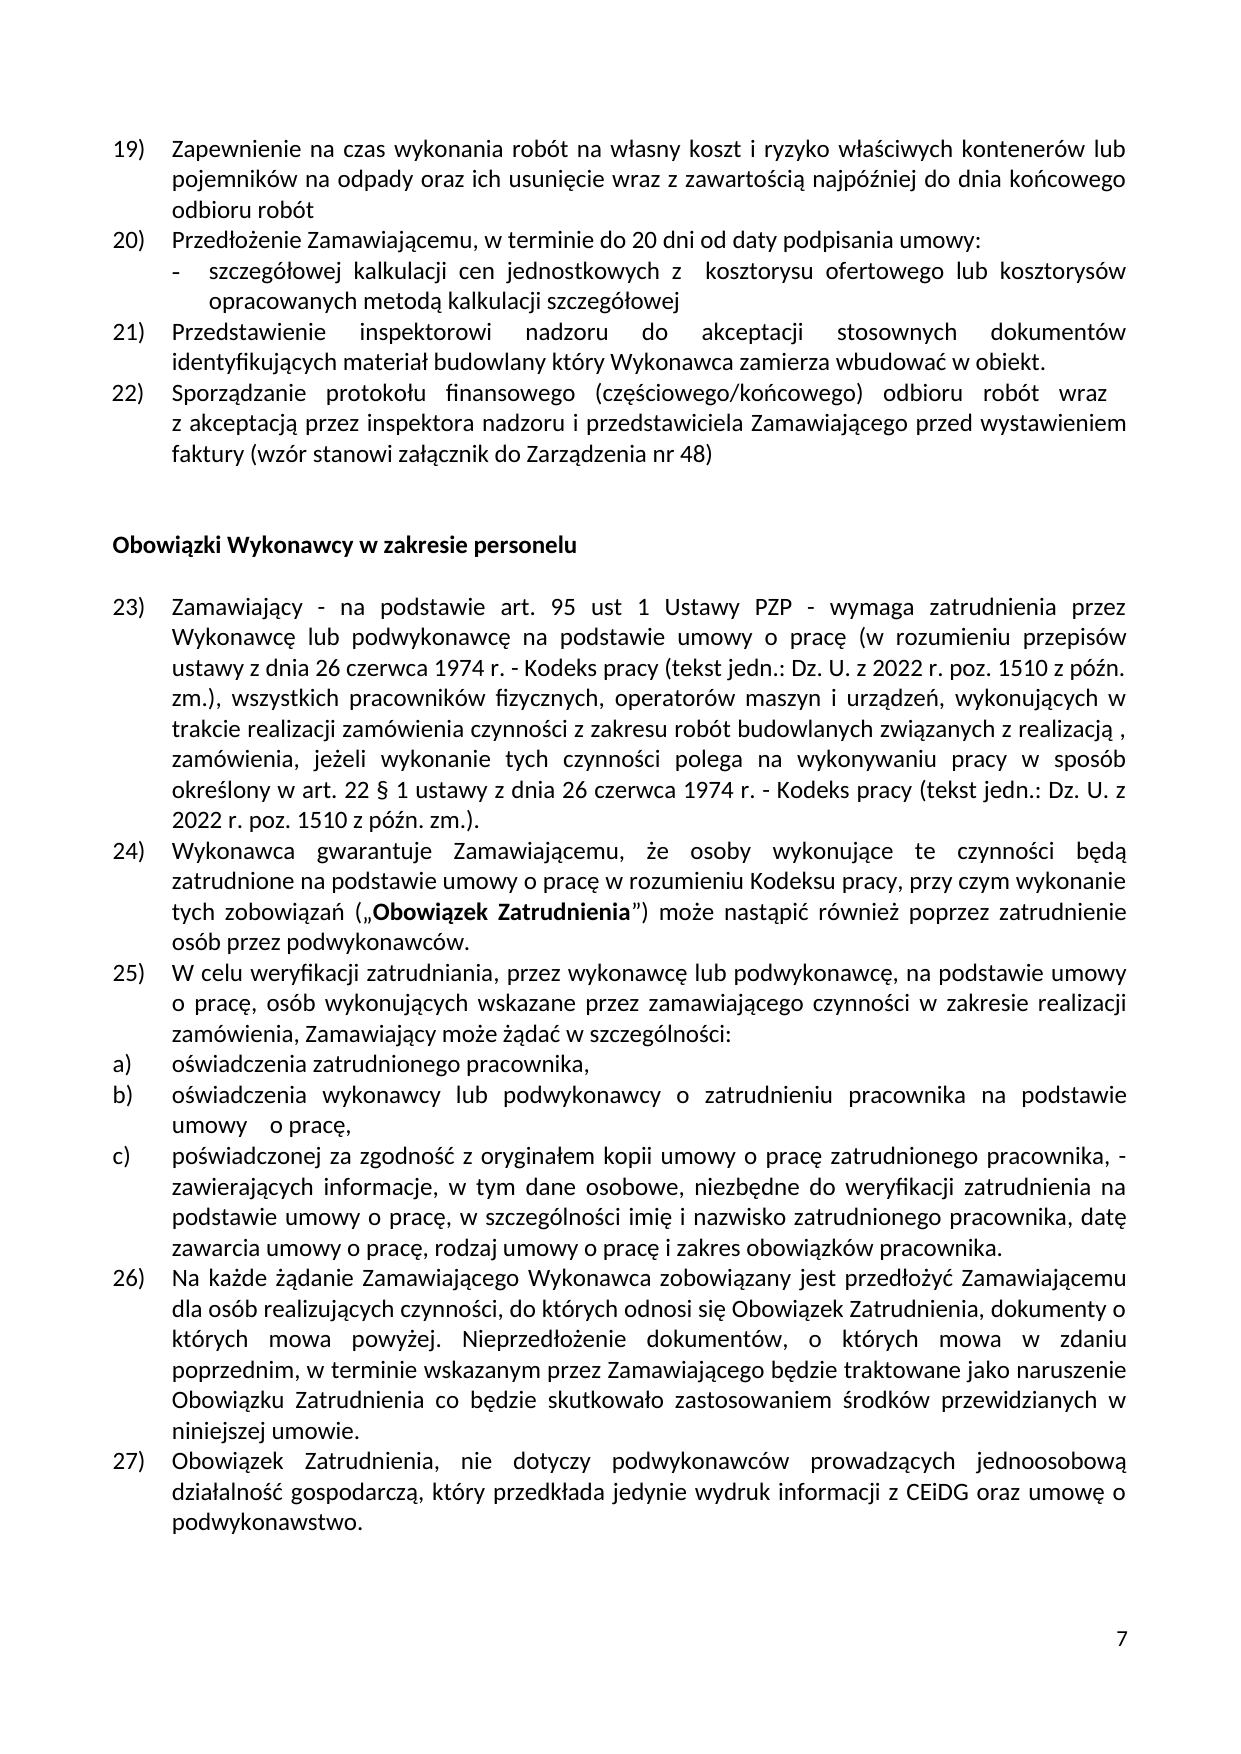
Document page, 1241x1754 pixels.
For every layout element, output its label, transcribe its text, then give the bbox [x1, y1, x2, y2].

list Obowiązek Zatrudnienia, nie dotyczy podwykonawców prowadzących jednoosobową działalność gospodarczą, który przedkłada jedynie wydruk informacji z CEiDG oraz umowę o podwykonawstwo. [112, 1445, 1128, 1537]
list Na każde żądanie Zamawiającego Wykonawca zobowiązany jest przedłożyć Zamawiającemu dla osób realizujących czynności, do których odnosi się Obowiązek Zatrudnienia, dokumenty o których mowa powyżej. Nieprzedłożenie dokumentów, o których mowa w zdaniu poprzednim, w terminie wskazanym przez Zamawiającego będzie traktowane jako naruszenie Obowiązku Zatrudnienia co będzie skutkowało zastosowaniem środków przewidzianych w niniejszej umowie. [112, 1262, 1128, 1445]
list Wykonawca gwarantuje Zamawiającemu, że osoby wykonujące te czynności będą zatrudnione na podstawie umowy o pracę w rozumieniu Kodeksu pracy, przy czym wykonanie tych zobowiązań („Obowiązek Zatrudnienia”) może nastąpić również poprzez zatrudnienie osób przez podwykonawców. [112, 835, 1128, 957]
list W celu weryfikacji zatrudniania, przez wykonawcę lub podwykonawcę, na podstawie umowy o pracę, osób wykonujących wskazane przez zamawiającego czynności w zakresie realizacji zamówienia, Zamawiający może żądać w szczególności: [112, 957, 1128, 1048]
list Zamawiający - na podstawie art. 95 ust 1 Ustawy PZP - wymaga zatrudnienia przez Wykonawcę lub podwykonawcę na podstawie umowy o pracę (w rozumieniu przepisów ustawy z dnia 26 czerwca 1974 r. - Kodeks pracy (tekst jedn.: Dz. U. z 2022 r. poz. 1510 z późn. zm.), wszystkich pracowników fizycznych, operatorów maszyn i urządzeń, wykonujących w trakcie realizacji zamówienia czynności z zakresu robót budowlanych związanych z realizacją , zamówienia, jeżeli wykonanie tych czynności polega na wykonywaniu pracy w sposób określony w art. 22 § 1 ustawy z dnia 26 czerwca 1974 r. - Kodeks pracy (tekst jedn.: Dz. U. z 2022 r. poz. 1510 z późn. zm.). [112, 591, 1128, 835]
list Sporządzanie protokołu finansowego (częściowego/końcowego) odbioru robót wraz z akceptacją przez inspektora nadzoru i przedstawiciela Zamawiającego przed wystawieniem faktury (wzór stanowi załącznik do Zarządzenia nr 48) [111, 377, 1128, 469]
list Przedstawienie inspektorowi nadzoru do akceptacji stosownych dokumentów identyfikujących materiał budowlany który Wykonawca zamierza wbudować w obiekt. [112, 316, 1128, 377]
list oświadczenia zatrudnionego pracownika, [112, 1048, 1128, 1079]
list oświadczenia wykonawcy lub podwykonawcy o zatrudnieniu pracownika na podstawie umowy o pracę, [112, 1079, 1128, 1140]
list Obowiązki Wykonawcy w zakresie personelu [112, 530, 1128, 560]
list Zapewnienie na czas wykonania robót na własny koszt i ryzyko właściwych kontenerów lub pojemników na odpady oraz ich usunięcie wraz z zawartością najpóźniej do dnia końcowego odbioru robót [112, 133, 1128, 224]
list Przedłożenie Zamawiającemu, w terminie do 20 dni od daty podpisania umowy: [112, 224, 1128, 255]
list szczegółowej kalkulacji cen jednostkowych z kosztorysu ofertowego lub kosztorysów opracowanych metodą kalkulacji szczegółowej [172, 255, 1128, 316]
list poświadczonej za zgodność z oryginałem kopii umowy o pracę zatrudnionego pracownika, - zawierających informacje, w tym dane osobowe, niezbędne do weryfikacji zatrudnienia na podstawie umowy o pracę, w szczególności imię i nazwisko zatrudnionego pracownika, datę zawarcia umowy o pracę, rodzaj umowy o pracę i zakres obowiązków pracownika. [112, 1140, 1128, 1262]
